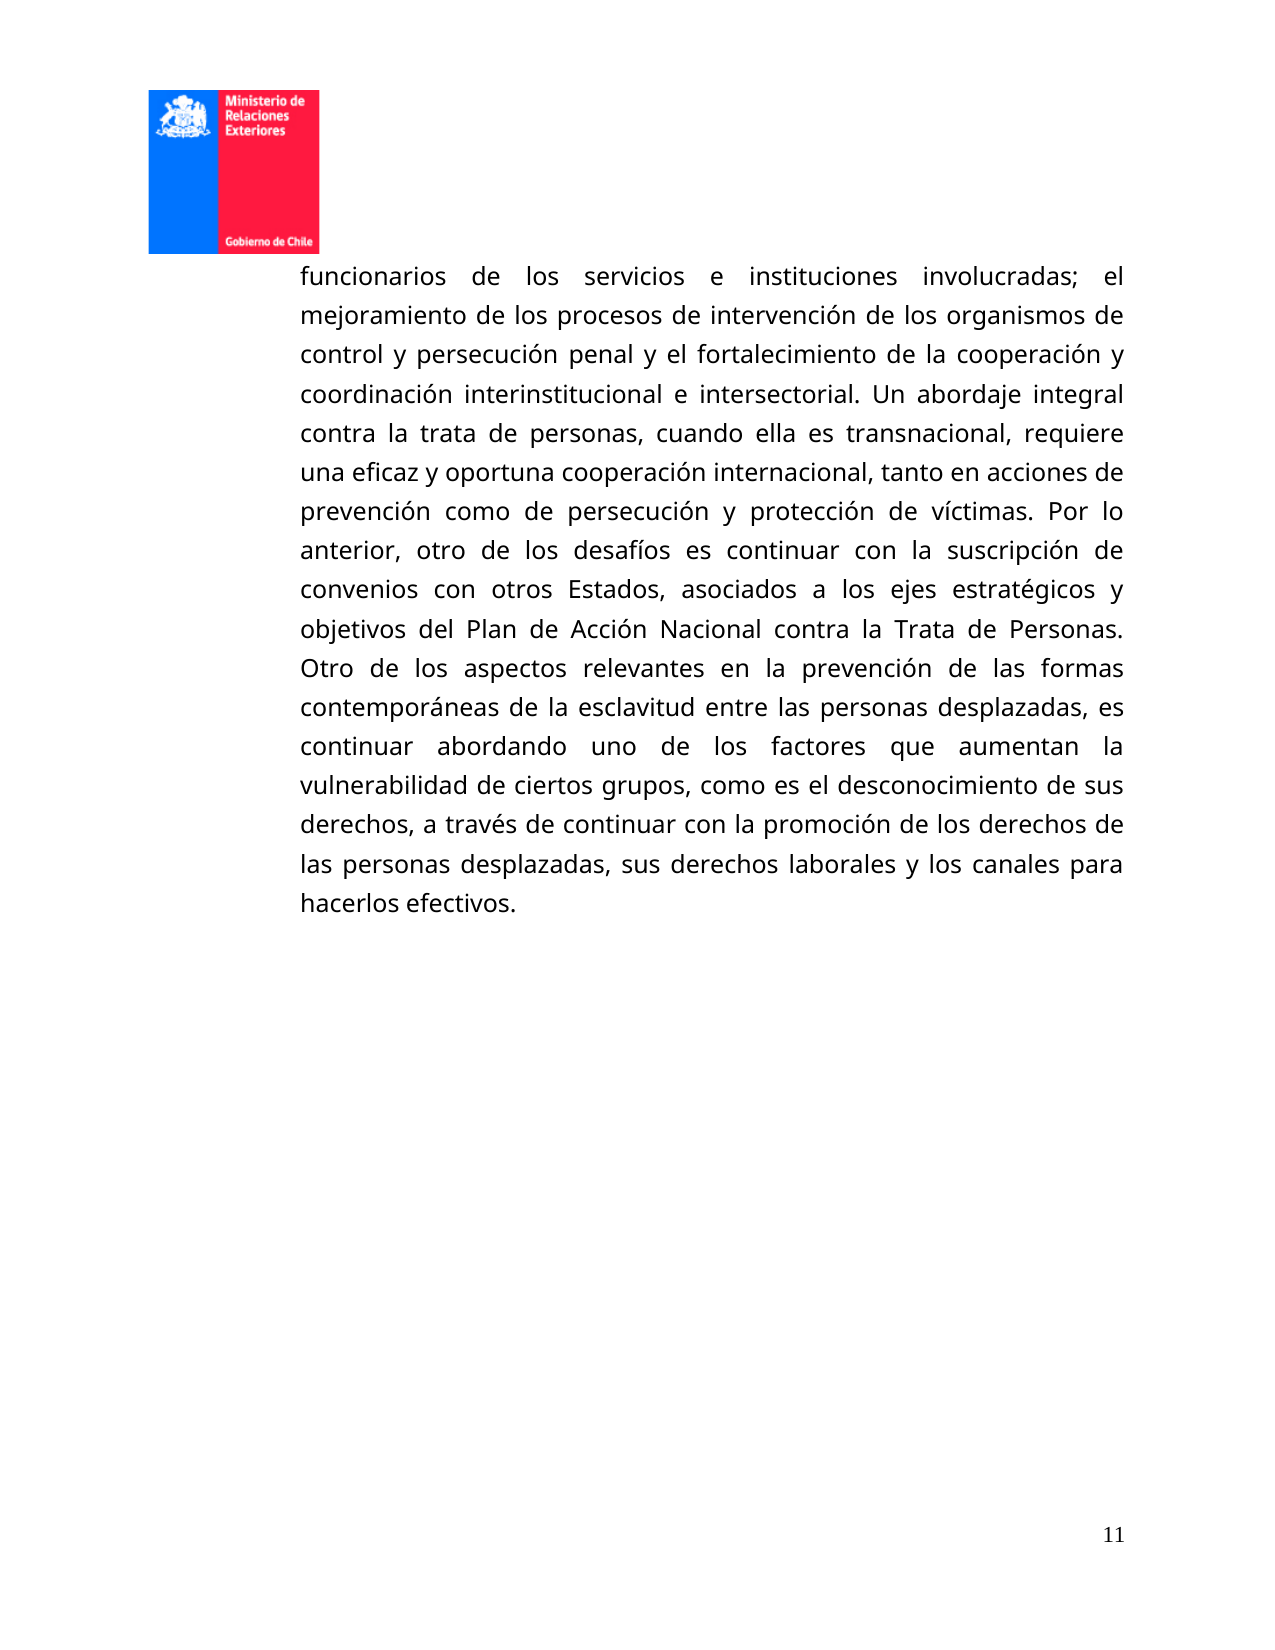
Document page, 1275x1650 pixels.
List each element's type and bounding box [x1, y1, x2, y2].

picture [148, 90, 320, 254]
list [300, 150, 1125, 919]
